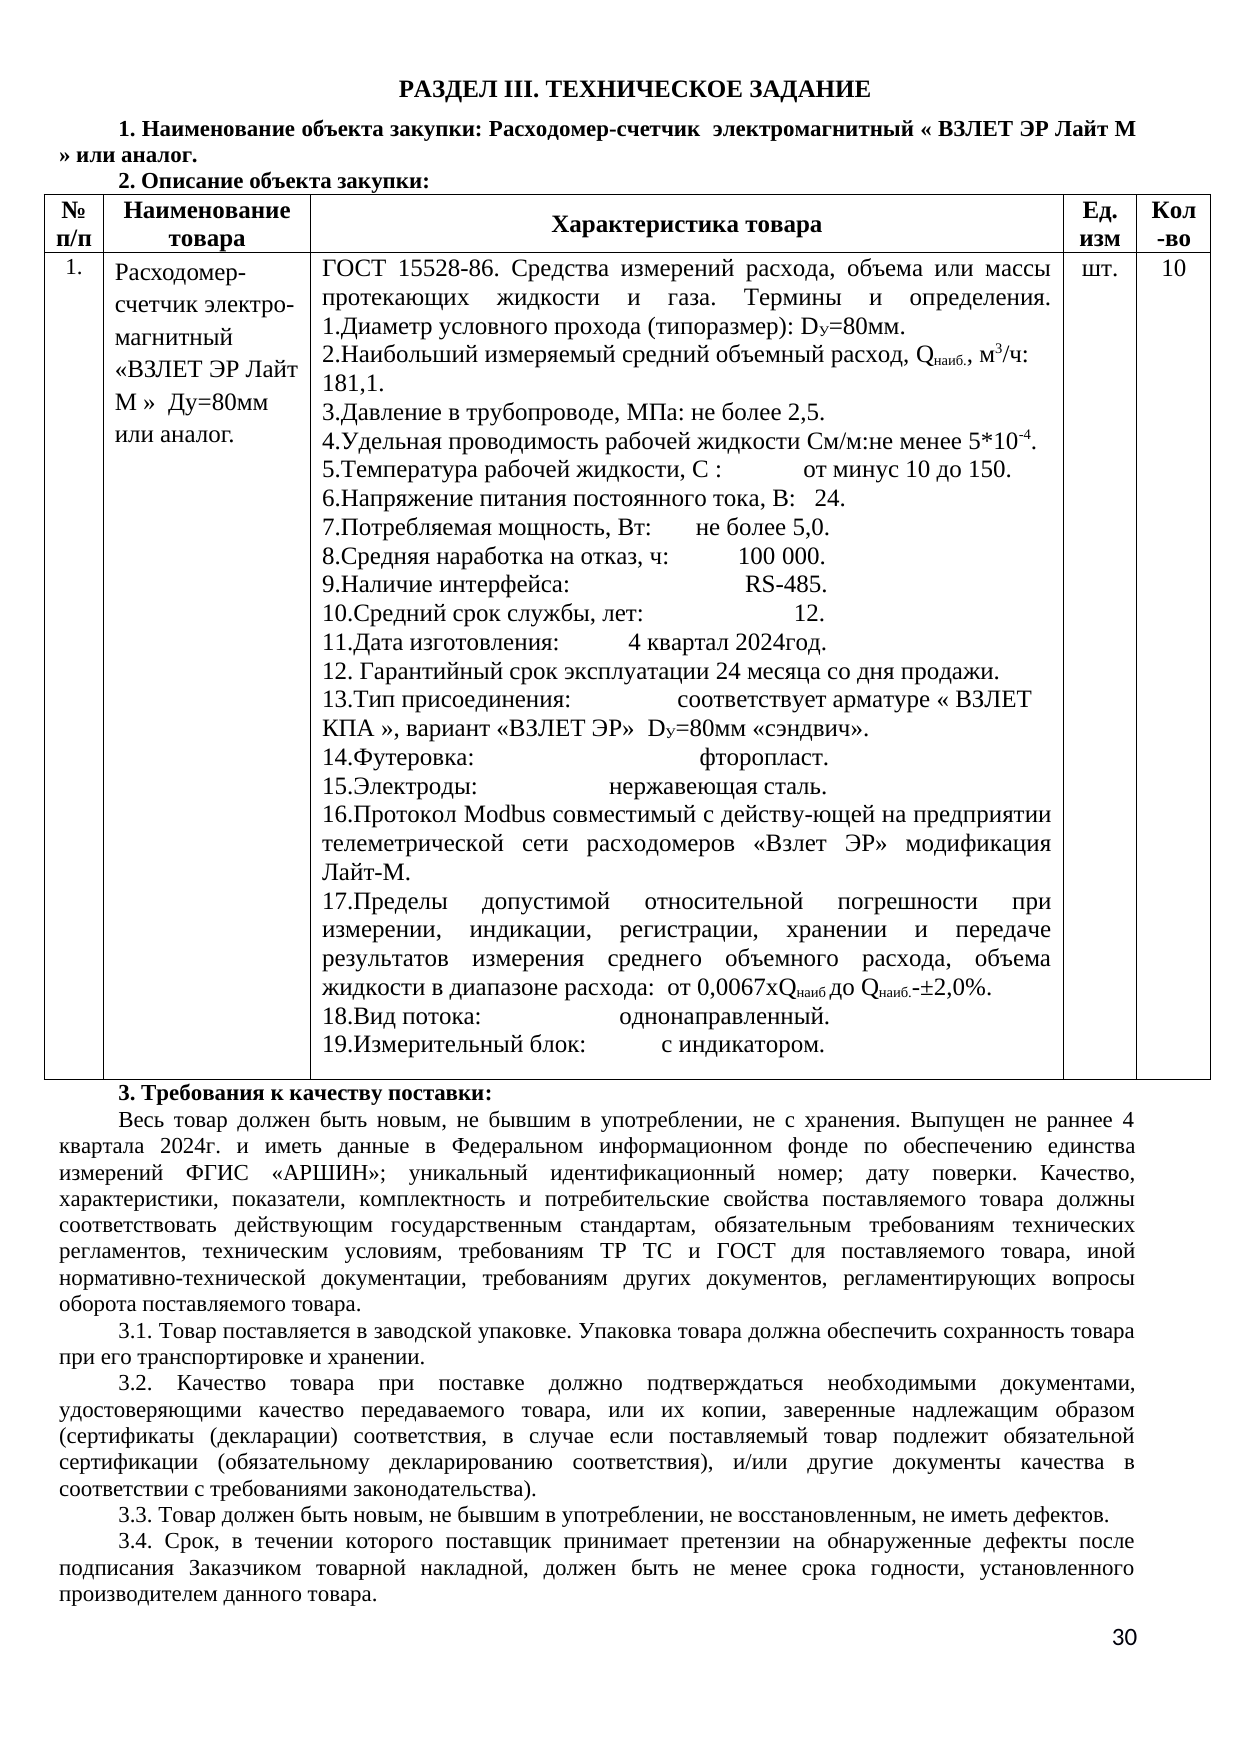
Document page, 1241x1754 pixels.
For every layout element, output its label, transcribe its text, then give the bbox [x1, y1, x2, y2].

text РАЗДЕЛ III. ТЕХНИЧЕСКОЕ ЗАДАНИЕ [59, 74, 1137, 103]
text 2. Описание объекта закупки: [59, 167, 1137, 194]
table_cell Расходомер-счетчик электро-магнитный «ВЗЛЕТ ЭР Лайт М » Ду=80мм или аналог. [104, 253, 310, 1078]
text 3. Требования к качеству поставки: [59, 1080, 1137, 1106]
text 3.3. Товар должен быть новым, не бывшим в употреблении, не восстановленным, не иметь дефектов. [59, 1501, 1137, 1527]
table_header Наименование товара [104, 195, 310, 252]
table_header № п/п [45, 195, 103, 252]
table_cell 10 [1137, 253, 1210, 1078]
table_header Кол-во [1137, 195, 1210, 252]
text 1. Наименование объекта закупки: Расходомер-счетчик электромагнитный « ВЗЛЕТ ЭР Лайт М » или аналог. [59, 114, 1137, 167]
table_cell ГОСТ 15528-86. Средства измерений расхода, объема или массы протекающих жидкости и газа. Термины и определения. 1.Диаметр условного прохода (типоразмер): DУ=80мм. 2.Наибольший измеряемый средний объемный расход, Qнаиб., м3/ч: 181,1. 3.Давление в трубопроводе, МПа: не более 2,5. 4.Удельная проводимость рабочей жидкости См/м:не менее 5*10-4. 5.Температура рабочей жидкости, С : от минус 10 до 150. 6.Напряжение питания постоянного тока, В: 24. 7.Потребляемая мощность, Вт: не более 5,0. 8.Средняя наработка на отказ, ч: 100 000. 9.Наличие интерфейса: RS-485. 10.Средний срок службы, лет: 12. 11.Дата изготовления: 4 квартал 2024год. 12. Гарантийный срок эксплуатации 24 месяца со дня продажи. 13.Тип присоединения: соответствует арматуре « ВЗЛЕТ КПА », вариант «ВЗЛЕТ ЭР» DУ=80мм «сэндвич». 14.Футеровка: фторопласт. 15.Электроды: нержавеющая сталь. 16.Протокол Modbus совместимый с действу-ющей на предприятии телеметрической сети расходомеров «Взлет ЭР» модификация Лайт-М. 17.Пределы допустимой относительной погрешности при измерении, индикации, регистрации, хранении и передаче результатов измерения среднего объемного расхода, объема жидкости в диапазоне расхода: от 0,0067хQнаиб до Qнаиб.-±2,0%. 18.Вид потока: однонаправленный. 19.Измерительный блок: с индикатором. [311, 253, 1063, 1078]
text Весь товар должен быть новым, не бывшим в употреблении, не с хранения. Выпущен не раннее 4 квартала 2024г. и иметь данные в Федеральном информационном фонде по обеспечению единства измерений ФГИС «АРШИН»; уникальный идентификационный номер; дату поверки. Качество, характеристики, показатели, комплектность и потребительские свойства поставляемого товара должны соответствовать действующим государственным стандартам, обязательным требованиям технических регламентов, техническим условиям, требованиям ТР ТС и ГОСТ для поставляемого товара, иной нормативно-технической документации, требованиям других документов, регламентирующих вопросы оборота поставляемого товара. [59, 1106, 1137, 1317]
text 3.2. Качество товара при поставке должно подтверждаться необходимыми документами, удостоверяющими качество передаваемого товара, или их копии, заверенные надлежащим образом (сертификаты (декларации) соответствия, в случае если поставляемый товар подлежит обязательной сертификации (обязательному декларированию соответствия), и/или другие документы качества в соответствии с требованиями законодательства). [59, 1369, 1137, 1501]
table_header Характеристика товара [311, 195, 1063, 252]
text 3.4. Срок, в течении которого поставщик принимает претензии на обнаруженные дефекты после подписания Заказчиком товарной накладной, должен быть не менее срока годности, установленного производителем данного товара. [59, 1527, 1137, 1607]
table_cell 1. [45, 253, 103, 1078]
table_header Ед. изм [1064, 195, 1136, 252]
table_cell шт. [1064, 253, 1136, 1078]
text 3.1. Товар поставляется в заводской упаковке. Упаковка товара должна обеспечить сохранность товара при его транспортировке и хранении. [59, 1317, 1137, 1369]
